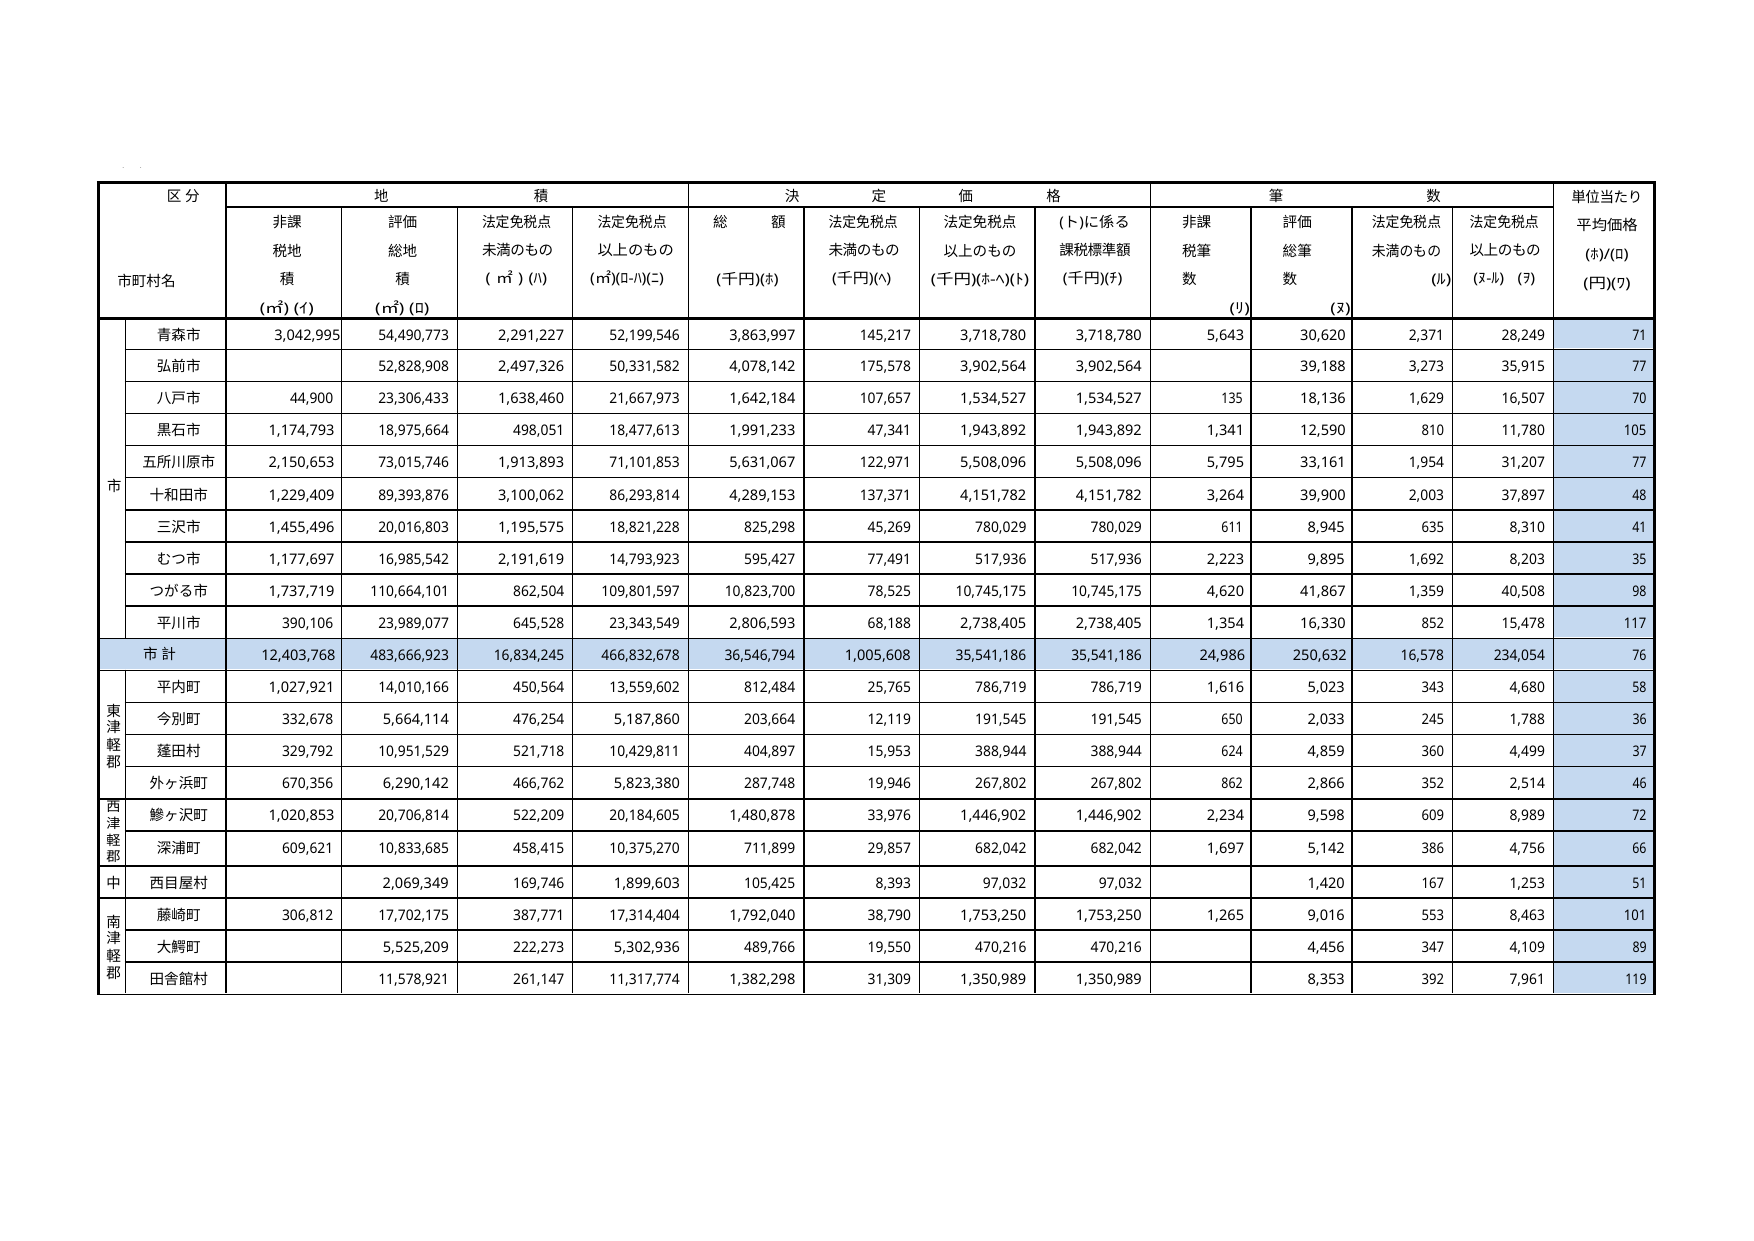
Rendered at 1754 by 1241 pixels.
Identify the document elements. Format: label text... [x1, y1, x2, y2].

table_cell 1,382,298 [689, 963, 803, 993]
table_cell 2,738,405 [1036, 607, 1150, 637]
table_cell 517,936 [920, 543, 1034, 573]
table_cell 4,151,782 [920, 478, 1034, 509]
table_cell 4,620 [1151, 575, 1250, 605]
table_cell 2,003 [1353, 478, 1452, 509]
table_cell 1,737,719 [227, 575, 341, 605]
table_cell 48 [1554, 478, 1653, 509]
table_cell 466,832,678 [573, 639, 688, 669]
table_cell 105,425 [689, 867, 803, 897]
table_cell 市 計 [100, 639, 225, 669]
table_cell 786,719 [1036, 671, 1150, 702]
table_cell 1,642,184 [689, 382, 803, 413]
table_cell 12,119 [805, 703, 919, 734]
table_cell 175,578 [805, 350, 919, 381]
table_cell 4,756 [1453, 832, 1553, 865]
table_cell 18,975,664 [342, 414, 457, 445]
table_cell 3,264 [1151, 478, 1250, 509]
table_header 格 [1035, 184, 1150, 206]
table_cell 23,343,549 [573, 607, 688, 637]
table_cell 25,765 [805, 671, 919, 702]
table_cell 12,403,768 [227, 639, 341, 669]
table_header 単位当たり平均価格(ﾎ)/(ﾛ) (円)(ﾜ) [1554, 184, 1653, 317]
table_cell 810 [1353, 414, 1452, 445]
table_cell 3,902,564 [1036, 350, 1150, 381]
table_cell 52,828,908 [342, 350, 457, 381]
table_cell 47,341 [805, 414, 919, 445]
table_cell 12,590 [1252, 414, 1351, 445]
table_cell 35,541,186 [1036, 639, 1150, 669]
table_cell 458,415 [458, 832, 572, 865]
table_header 価 [919, 184, 1035, 206]
table_cell 682,042 [920, 832, 1034, 865]
table_cell 20,016,803 [342, 511, 457, 541]
table_cell 10,429,811 [573, 735, 688, 766]
table_cell 711,899 [689, 832, 803, 865]
table_cell 外ヶ浜町 [126, 767, 225, 798]
table_cell 825,298 [689, 511, 803, 541]
table_cell 862 [1151, 767, 1250, 798]
table_cell 2,223 [1151, 543, 1250, 573]
table_cell 非課税地 積 (㎡) (ｲ) [227, 208, 341, 317]
table_header 地 [342, 184, 457, 206]
table_cell 852 [1353, 607, 1452, 637]
table_cell 101 [1554, 899, 1653, 929]
table_cell 222,273 [458, 931, 572, 961]
table_cell 4,078,142 [689, 350, 803, 381]
table_cell 145,217 [805, 320, 919, 348]
table_cell 89,393,876 [342, 478, 457, 509]
table_cell 法定免税点 以上のもの(ﾇ-ﾙ) (ｦ) [1453, 208, 1553, 317]
table_cell 609 [1353, 800, 1452, 830]
table_cell 119 [1554, 963, 1653, 993]
table_cell 862,504 [458, 575, 572, 605]
table_cell 1,354 [1151, 607, 1250, 637]
table_cell 11,780 [1453, 414, 1553, 445]
table_cell 19,550 [805, 931, 919, 961]
table_cell 386 [1353, 832, 1452, 865]
table_cell 50,331,582 [573, 350, 688, 381]
table_cell 122,971 [805, 446, 919, 477]
table_cell 8,310 [1453, 511, 1553, 541]
table_cell 法定免税点以上のもの (千円)(ﾎ-ﾍ)(ﾄ) [920, 208, 1034, 317]
table_cell 15,478 [1453, 607, 1553, 637]
table_cell 1,913,893 [458, 446, 572, 477]
table_cell 5,142 [1252, 832, 1351, 865]
table_cell 97,032 [920, 867, 1034, 897]
table_cell 41,867 [1252, 575, 1351, 605]
table_cell 8,393 [805, 867, 919, 897]
table_cell 3,863,997 [689, 320, 803, 348]
table_cell 5,823,380 [573, 767, 688, 798]
table_cell 521,718 [458, 735, 572, 766]
table_cell 6,290,142 [342, 767, 457, 798]
table_cell 三沢市 [126, 511, 225, 541]
table_cell 1,943,892 [920, 414, 1034, 445]
table_cell 36,546,794 [689, 639, 803, 669]
table_cell 市 [100, 320, 125, 637]
table_header [1280, 184, 1325, 206]
table_cell 35,915 [1453, 350, 1553, 381]
table_cell 35,541,186 [920, 639, 1034, 669]
table_cell 343 [1353, 671, 1452, 702]
table_cell 5,795 [1151, 446, 1250, 477]
table_cell 77,491 [805, 543, 919, 573]
table_cell 20,184,605 [573, 800, 688, 830]
table_cell 23,989,077 [342, 607, 457, 637]
table_cell 89 [1554, 931, 1653, 961]
table_cell 1,420 [1252, 867, 1351, 897]
table_cell 267,802 [920, 767, 1034, 798]
table_cell 2,150,653 [227, 446, 341, 477]
table_cell 404,897 [689, 735, 803, 766]
table_cell 黒石市 [126, 414, 225, 445]
table_cell 3,100,062 [458, 478, 572, 509]
table_cell 1,005,608 [805, 639, 919, 669]
table_cell 西目屋村 [126, 867, 225, 897]
table_cell 4,109 [1453, 931, 1553, 961]
table_cell 72 [1554, 800, 1653, 830]
table_cell 中 [100, 867, 125, 897]
table_cell 1,455,496 [227, 511, 341, 541]
table_cell 1,638,460 [458, 382, 572, 413]
table_cell 4,499 [1453, 735, 1553, 766]
table_cell 137,371 [805, 478, 919, 509]
table_cell 169,746 [458, 867, 572, 897]
table_cell 234,054 [1453, 639, 1553, 669]
table_cell 611 [1151, 511, 1250, 541]
table_cell 595,427 [689, 543, 803, 573]
table_cell 261,147 [458, 963, 572, 993]
table_header 積 [457, 184, 573, 206]
table_cell 71 [1554, 320, 1653, 348]
table_cell 329,792 [227, 735, 341, 766]
table_cell 70 [1554, 382, 1653, 413]
table_cell 1,341 [1151, 414, 1250, 445]
table_cell 5,187,860 [573, 703, 688, 734]
table_cell 2,371 [1353, 320, 1452, 348]
table_cell 553 [1353, 899, 1452, 929]
table_cell 16,985,542 [342, 543, 457, 573]
table_header 区 分 市町村名 [100, 184, 225, 317]
table_cell 3,902,564 [920, 350, 1034, 381]
table_cell 54,490,773 [342, 320, 457, 348]
table_cell 1,480,878 [689, 800, 803, 830]
table_cell 167 [1353, 867, 1452, 897]
table_cell 77 [1554, 446, 1653, 477]
table_cell [227, 867, 341, 897]
table_cell 36 [1554, 703, 1653, 734]
table_cell 1,350,989 [1036, 963, 1150, 993]
table_cell 1,788 [1453, 703, 1553, 734]
table_cell 1,253 [1453, 867, 1553, 897]
table_cell 73,015,746 [342, 446, 457, 477]
table_cell [1151, 350, 1250, 381]
table_cell [227, 931, 341, 961]
table_cell [1151, 931, 1250, 961]
table_cell 68,188 [805, 607, 919, 637]
table_header [1151, 184, 1225, 206]
table_cell 8,203 [1453, 543, 1553, 573]
table_cell 498,051 [458, 414, 572, 445]
table_cell 46 [1554, 767, 1653, 798]
table_cell 10,833,685 [342, 832, 457, 865]
table_cell 8,353 [1252, 963, 1351, 993]
table_cell 388,944 [920, 735, 1034, 766]
table_cell 1,692 [1353, 543, 1452, 573]
table_cell 10,823,700 [689, 575, 803, 605]
table_cell 18,136 [1252, 382, 1351, 413]
table_cell 11,317,774 [573, 963, 688, 993]
table_cell 1,991,233 [689, 414, 803, 445]
table_cell 16,578 [1353, 639, 1452, 669]
table_cell 51 [1554, 867, 1653, 897]
table_cell [227, 963, 341, 993]
table_cell 1,020,853 [227, 800, 341, 830]
table_cell 388,944 [1036, 735, 1150, 766]
table_cell 360 [1353, 735, 1452, 766]
table_cell 191,545 [1036, 703, 1150, 734]
table_cell 76 [1554, 639, 1653, 669]
table_header [1325, 184, 1352, 206]
table_cell 非課税筆 数 (ﾘ) [1151, 208, 1250, 317]
table_cell 71,101,853 [573, 446, 688, 477]
table_cell 1,174,793 [227, 414, 341, 445]
table_cell 1,446,902 [920, 800, 1034, 830]
table_cell 17,314,404 [573, 899, 688, 929]
table_cell 14,793,923 [573, 543, 688, 573]
table_cell 弘前市 [126, 350, 225, 381]
table_cell 5,302,936 [573, 931, 688, 961]
table_cell むつ市 [126, 543, 225, 573]
table_cell 田舎館村 [126, 963, 225, 993]
table_cell 1,954 [1353, 446, 1452, 477]
table_cell 2,291,227 [458, 320, 572, 348]
table_cell 5,023 [1252, 671, 1351, 702]
table_cell 135 [1151, 382, 1250, 413]
table_cell 八戸市 [126, 382, 225, 413]
table_cell 1,792,040 [689, 899, 803, 929]
table_cell 45,269 [805, 511, 919, 541]
table_cell 33,161 [1252, 446, 1351, 477]
table_cell 44,900 [227, 382, 341, 413]
table_cell 97,032 [1036, 867, 1150, 897]
table_cell 786,719 [920, 671, 1034, 702]
table_cell 深浦町 [126, 832, 225, 865]
table_cell 28,249 [1453, 320, 1553, 348]
table_cell 1,350,989 [920, 963, 1034, 993]
table_cell 南津軽郡 [100, 899, 125, 993]
table_header 決 定 [689, 184, 919, 206]
table_cell 52,199,546 [573, 320, 688, 348]
table_cell 58 [1554, 671, 1653, 702]
table_cell 5,631,067 [689, 446, 803, 477]
table_cell 1,629 [1353, 382, 1452, 413]
table_cell 77 [1554, 350, 1653, 381]
table_cell 青森市 [126, 320, 225, 348]
table_cell 2,514 [1453, 767, 1553, 798]
table_cell 1,359 [1353, 575, 1452, 605]
table_cell 2,033 [1252, 703, 1351, 734]
table_cell 十和田市 [126, 478, 225, 509]
table_cell 645,528 [458, 607, 572, 637]
table_cell 23,306,433 [342, 382, 457, 413]
table_cell 470,216 [920, 931, 1034, 961]
table_cell 今別町 [126, 703, 225, 734]
table_cell 86,293,814 [573, 478, 688, 509]
table_cell 西 津軽郡 [100, 800, 125, 865]
table_cell 670,356 [227, 767, 341, 798]
table_cell 191,545 [920, 703, 1034, 734]
table_cell 17,702,175 [342, 899, 457, 929]
table_cell 812,484 [689, 671, 803, 702]
table_header [1453, 184, 1553, 206]
table_cell 39,188 [1252, 350, 1351, 381]
table_cell 1,177,697 [227, 543, 341, 573]
table_cell 24,986 [1151, 639, 1250, 669]
table_cell 平川市 [126, 607, 225, 637]
table_cell 10,745,175 [920, 575, 1034, 605]
table_cell 19,946 [805, 767, 919, 798]
table_cell 五所川原市 [126, 446, 225, 477]
table_cell 16,834,245 [458, 639, 572, 669]
table_cell 4,151,782 [1036, 478, 1150, 509]
table_cell 蓬田村 [126, 735, 225, 766]
table_cell 評価総地 積 (㎡) (ﾛ) [342, 208, 457, 317]
table_cell 21,667,973 [573, 382, 688, 413]
table_cell 624 [1151, 735, 1250, 766]
table_cell 15,953 [805, 735, 919, 766]
table_cell 9,598 [1252, 800, 1351, 830]
table_cell 2,191,619 [458, 543, 572, 573]
table_cell 3,718,780 [920, 320, 1034, 348]
table_cell 31,207 [1453, 446, 1553, 477]
table_cell (ト)に係る 課税標準額(千円)(ﾁ) [1036, 208, 1150, 317]
table_cell 780,029 [1036, 511, 1150, 541]
table_cell 4,456 [1252, 931, 1351, 961]
table_cell 2,069,349 [342, 867, 457, 897]
table_cell 470,216 [1036, 931, 1150, 961]
table_cell 31,309 [805, 963, 919, 993]
table_cell 35 [1554, 543, 1653, 573]
table_header 筆 [1251, 184, 1280, 206]
table_cell 2,866 [1252, 767, 1351, 798]
table_cell 352 [1353, 767, 1452, 798]
table_cell 250,632 [1252, 639, 1351, 669]
table_cell つがる市 [126, 575, 225, 605]
table_cell 609,621 [227, 832, 341, 865]
table_cell 9,895 [1252, 543, 1351, 573]
table_cell 総 額 (千円)(ﾎ) [689, 208, 803, 317]
table_cell [1151, 963, 1250, 993]
table_cell 7,961 [1453, 963, 1553, 993]
table_cell 14,010,166 [342, 671, 457, 702]
table_cell 18,821,228 [573, 511, 688, 541]
table_cell 5,508,096 [920, 446, 1034, 477]
table_header [1225, 184, 1251, 206]
table_cell 1,534,527 [920, 382, 1034, 413]
table_cell 9,016 [1252, 899, 1351, 929]
table_cell 287,748 [689, 767, 803, 798]
table_cell 109,801,597 [573, 575, 688, 605]
table_cell 16,507 [1453, 382, 1553, 413]
table_cell 1,943,892 [1036, 414, 1150, 445]
table_cell 東津軽郡 [100, 671, 125, 798]
table_cell 藤崎町 [126, 899, 225, 929]
table_cell 2,234 [1151, 800, 1250, 830]
table_cell 117 [1554, 607, 1653, 637]
table_cell 1,229,409 [227, 478, 341, 509]
table_cell 390,106 [227, 607, 341, 637]
table_cell 11,578,921 [342, 963, 457, 993]
table_cell 107,657 [805, 382, 919, 413]
table_cell 483,666,923 [342, 639, 457, 669]
table_cell 1,753,250 [920, 899, 1034, 929]
table_cell 98 [1554, 575, 1653, 605]
table_cell 780,029 [920, 511, 1034, 541]
table_cell 450,564 [458, 671, 572, 702]
table_cell 267,802 [1036, 767, 1150, 798]
table_cell 13,559,602 [573, 671, 688, 702]
table_cell 1,616 [1151, 671, 1250, 702]
table_cell 5,643 [1151, 320, 1250, 348]
table_cell 法定免税点 以上のもの(㎡)(ﾛ-ﾊ)(ﾆ) [573, 208, 688, 317]
table_cell 29,857 [805, 832, 919, 865]
table_cell 41 [1554, 511, 1653, 541]
table_cell 1,534,527 [1036, 382, 1150, 413]
table_cell 38,790 [805, 899, 919, 929]
table_cell 39,900 [1252, 478, 1351, 509]
table_cell 大鰐町 [126, 931, 225, 961]
table_cell 5,525,209 [342, 931, 457, 961]
table_cell 8,463 [1453, 899, 1553, 929]
table_cell 2,806,593 [689, 607, 803, 637]
table_cell 1,265 [1151, 899, 1250, 929]
table_cell 476,254 [458, 703, 572, 734]
table_cell 1,195,575 [458, 511, 572, 541]
table_cell 4,680 [1453, 671, 1553, 702]
table_cell 635 [1353, 511, 1452, 541]
table_cell 78,525 [805, 575, 919, 605]
table_cell 3,718,780 [1036, 320, 1150, 348]
table_cell 110,664,101 [342, 575, 457, 605]
table_cell 1,446,902 [1036, 800, 1150, 830]
table_cell 306,812 [227, 899, 341, 929]
table_cell 30,620 [1252, 320, 1351, 348]
table_cell 245 [1353, 703, 1452, 734]
table_cell 37,897 [1453, 478, 1553, 509]
table_cell 8,989 [1453, 800, 1553, 830]
table_cell 522,209 [458, 800, 572, 830]
table_cell 33,976 [805, 800, 919, 830]
table_cell 517,936 [1036, 543, 1150, 573]
table_cell 10,375,270 [573, 832, 688, 865]
table_cell 平内町 [126, 671, 225, 702]
table_cell 法定免税点 未満のもの( ㎡ ) (ﾊ) [458, 208, 572, 317]
table_cell 鰺ヶ沢町 [126, 800, 225, 830]
table_cell 4,859 [1252, 735, 1351, 766]
table_cell 4,289,153 [689, 478, 803, 509]
table_cell 105 [1554, 414, 1653, 445]
table_cell 法定免税点未満のもの (ﾙ) [1353, 208, 1452, 317]
table_cell 466,762 [458, 767, 572, 798]
table_cell 18,477,613 [573, 414, 688, 445]
table_cell 347 [1353, 931, 1452, 961]
table_cell 1,697 [1151, 832, 1250, 865]
table_cell 40,508 [1453, 575, 1553, 605]
table_cell [227, 350, 341, 381]
table_cell 682,042 [1036, 832, 1150, 865]
table_header 数 [1352, 184, 1452, 206]
table_cell 5,508,096 [1036, 446, 1150, 477]
table_cell 2,738,405 [920, 607, 1034, 637]
table_cell 5,664,114 [342, 703, 457, 734]
table_cell 332,678 [227, 703, 341, 734]
table_cell 10,951,529 [342, 735, 457, 766]
table_cell 489,766 [689, 931, 803, 961]
table_header [573, 184, 688, 206]
table_cell 評価総筆 数 (ﾇ) [1252, 208, 1351, 317]
table_header [227, 184, 342, 206]
table_cell 8,945 [1252, 511, 1351, 541]
table_cell 3,042,995 [227, 320, 341, 348]
table_cell 1,027,921 [227, 671, 341, 702]
table_cell 203,664 [689, 703, 803, 734]
table_cell 387,771 [458, 899, 572, 929]
table_cell 法定免税点 未満のもの(千円)(ﾍ) [805, 208, 919, 317]
table_cell 66 [1554, 832, 1653, 865]
table_cell [1151, 867, 1250, 897]
table_cell 650 [1151, 703, 1250, 734]
table_cell 1,753,250 [1036, 899, 1150, 929]
table_cell 3,273 [1353, 350, 1452, 381]
table_cell 1,899,603 [573, 867, 688, 897]
table_cell 37 [1554, 735, 1653, 766]
table_cell 10,745,175 [1036, 575, 1150, 605]
table_cell 392 [1353, 963, 1452, 993]
table_cell 16,330 [1252, 607, 1351, 637]
table_cell 2,497,326 [458, 350, 572, 381]
table_cell 20,706,814 [342, 800, 457, 830]
